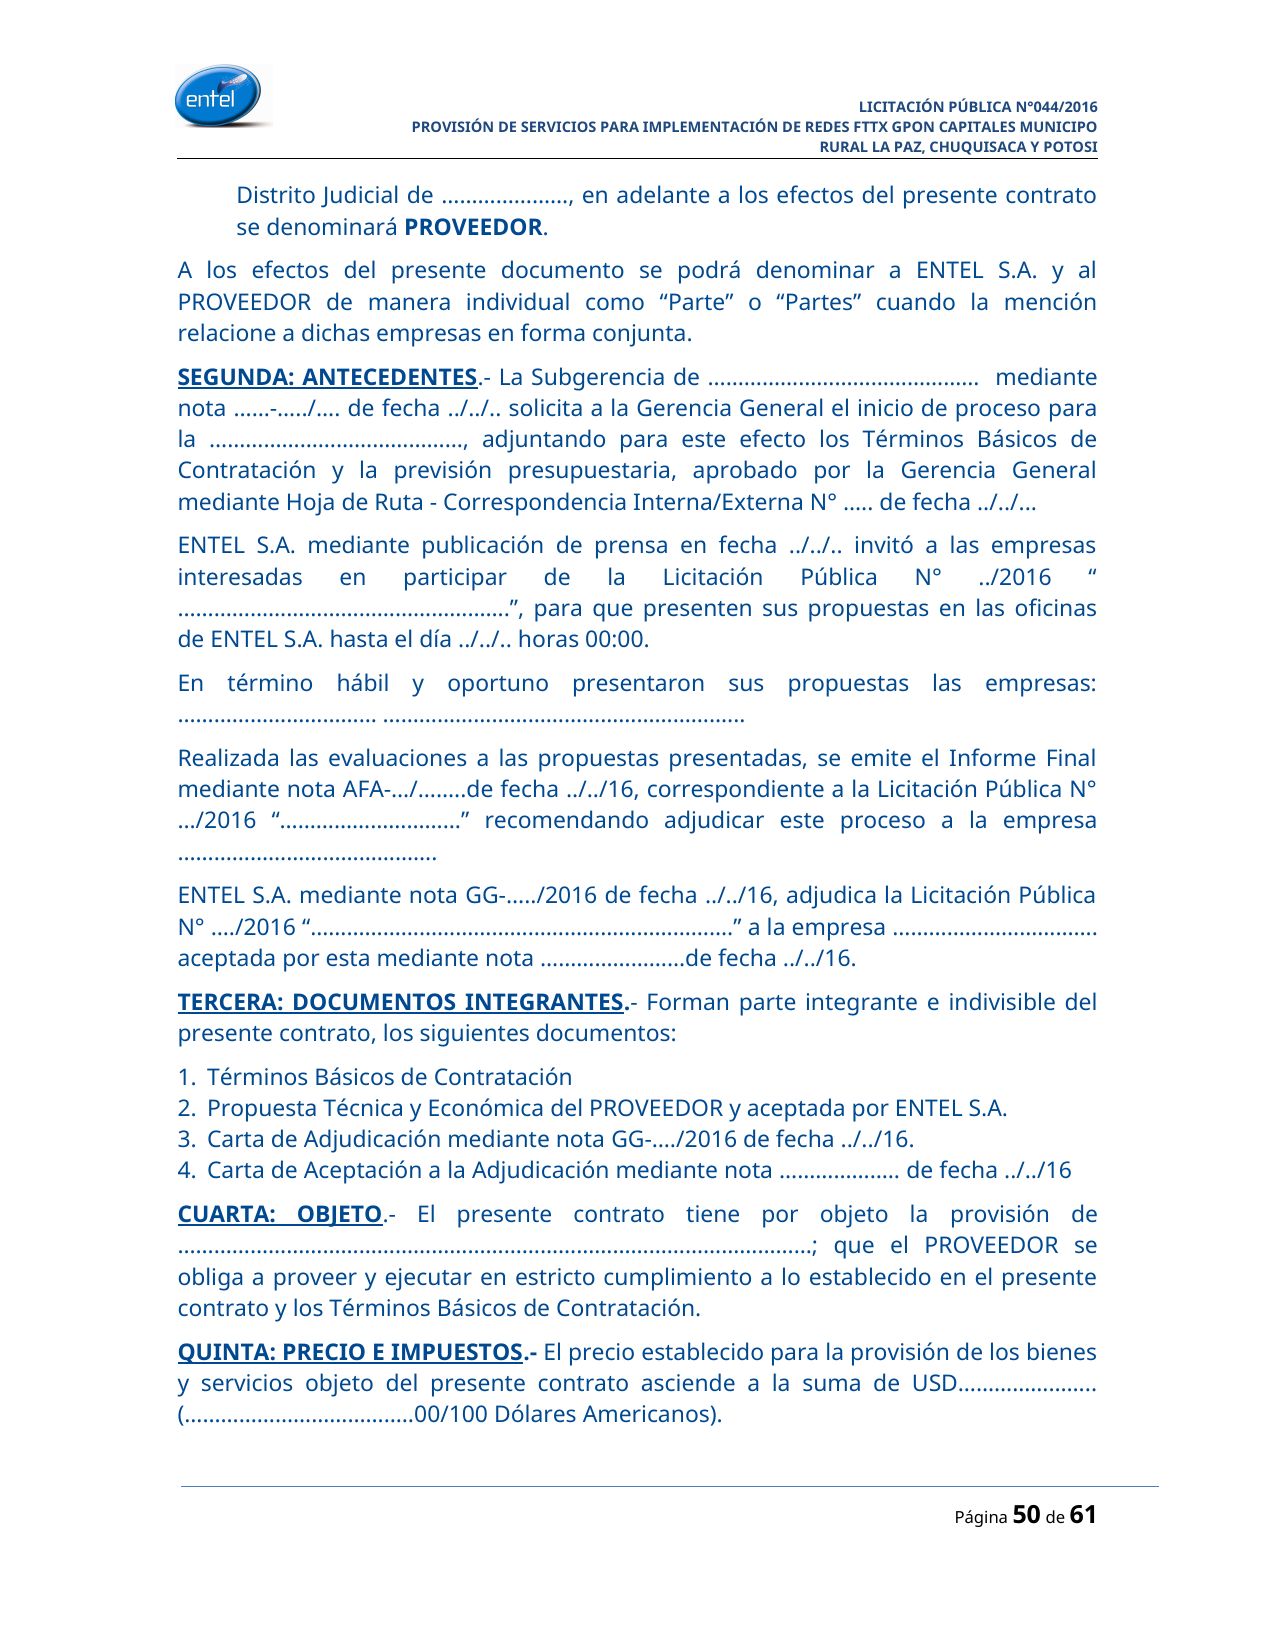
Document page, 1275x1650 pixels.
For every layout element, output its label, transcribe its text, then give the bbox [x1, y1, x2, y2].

picture [174, 64, 274, 128]
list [177, 179, 1098, 242]
text 4. Carta de Aceptación a la Adjudicación mediante nota ……………….. de fecha ../../16 [177, 1154, 1098, 1186]
text ENTEL S.A. mediante nota GG-…../2016 de fecha ../../16, adjudica la Licitación Pública N° …./2016 “…………………………………………………………….” a la empresa ……………………………. aceptada por esta mediante nota ……………………de fecha ../../16. [177, 879, 1098, 973]
text En término hábil y oportuno presentaron sus propuestas las empresas: …………………………… …………………………………………………... [177, 667, 1098, 729]
text 2. Propuesta Técnica y Económica del PROVEEDOR y aceptada por ENTEL S.A. [177, 1092, 1098, 1123]
text Realizada las evaluaciones a las propuestas presentadas, se emite el Informe Final mediante nota AFA-…/……..de fecha ../../16, correspondiente a la Licitación Pública N° …/2016 “…………………………” recomendando adjudicar este proceso a la empresa ……………………………………. [177, 742, 1098, 867]
text QUINTA: PRECIO E IMPUESTOS.- El precio establecido para la provisión de los bienes y servicios objeto del presente contrato asciende a la suma de USD………………….. (………………………………..00/100 Dólares Americanos). [177, 1336, 1098, 1429]
text TERCERA: DOCUMENTOS INTEGRANTES.- Forman parte integrante e indivisible del presente contrato, los siguientes documentos: [177, 986, 1098, 1048]
text CUARTA: OBJETO.- El presente contrato tiene por objeto la provisión de ……………………………………………………………………………………………; que el PROVEEDOR se obliga a proveer y ejecutar en estricto cumplimiento a lo establecido en el presente contrato y los Términos Básicos de Contratación. [177, 1198, 1098, 1323]
text 3. Carta de Adjudicación mediante nota GG-…./2016 de fecha ../../16. [177, 1123, 1098, 1154]
list SEGUNDA: ANTECEDENTES.- La Subgerencia de ……………………………………… mediante nota ……-…../…. de fecha ../../.. solicita a la Gerencia General el inicio de proceso para la ……………………………………, adjuntando para este efecto los Términos Básicos de Contratación y la previsión presupuestaria, aprobado por la Gerencia General mediante Hoja de Ruta - Correspondencia Interna/Externa N° ….. de fecha ../../... [177, 361, 1098, 517]
text 1. Términos Básicos de Contratación [177, 1061, 1098, 1092]
text ENTEL S.A. mediante publicación de prensa en fecha ../../.. invitó a las empresas interesadas en participar de la Licitación Pública N° ../2016 “ ……………………………………………….”, para que presenten sus propuestas en las oficinas de ENTEL S.A. hasta el día ../../.. horas 00:00. [177, 529, 1098, 654]
text A los efectos del presente documento se podrá denominar a ENTEL S.A. y al PROVEEDOR de manera individual como “Parte” o “Partes” cuando la mención relacione a dichas empresas en forma conjunta. [177, 254, 1098, 348]
